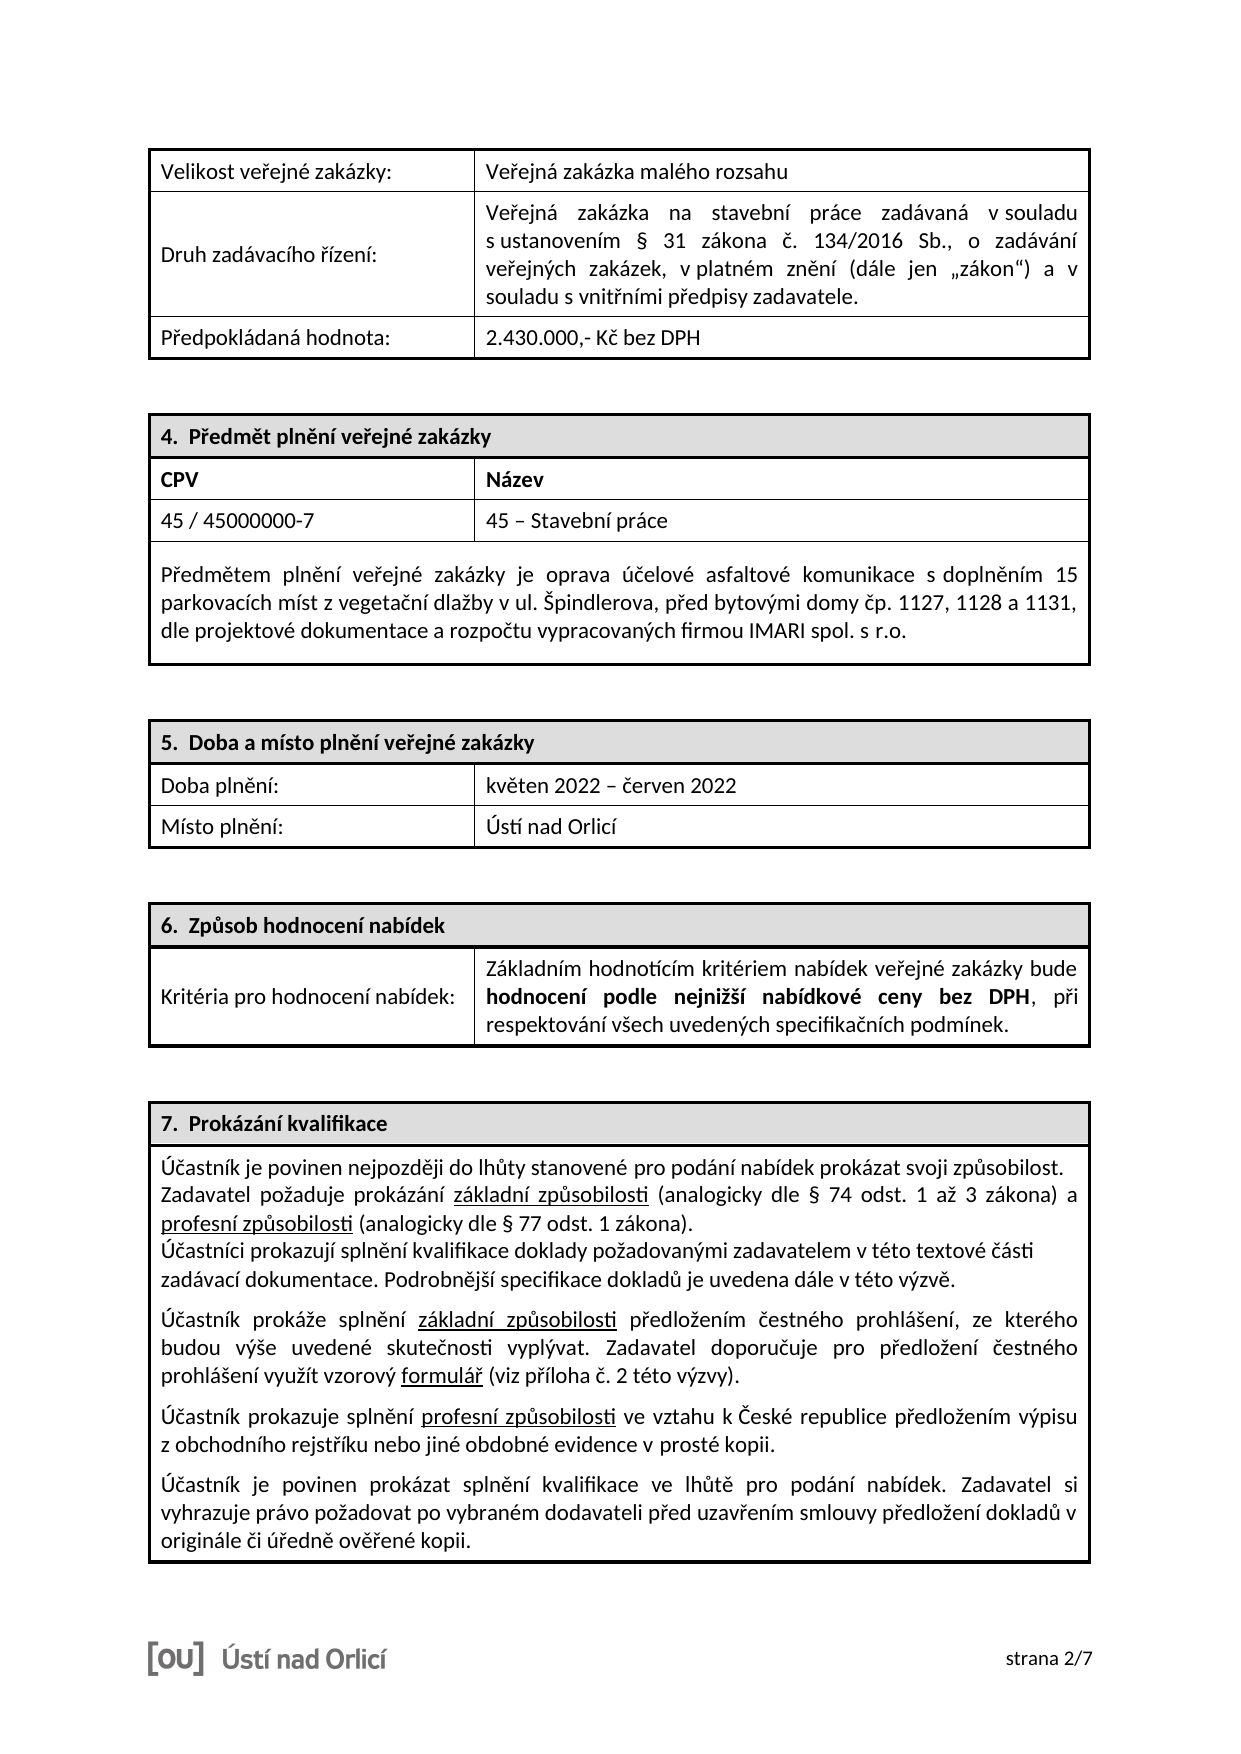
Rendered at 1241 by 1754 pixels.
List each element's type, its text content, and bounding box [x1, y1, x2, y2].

table_header 7. Prokázání kvalifikace [151, 1104, 1088, 1143]
table_cell Místo plnění: [151, 806, 474, 846]
table_cell Předmětem plnění veřejné zakázky je oprava účelové asfaltové komunikace s doplněním 15 parkovacích míst z vegetační dlažby v ul. Špindlerova, před bytovými domy čp. 1127, 1128 a 1131, dle projektové dokumentace a rozpočtu vypracovaných firmou IMARI spol. s r.o. [151, 542, 1088, 663]
table_cell 45 – Stavební práce [475, 500, 1088, 541]
table_cell CPV [151, 459, 474, 499]
picture [147, 1640, 389, 1677]
table_cell 45 / 45000000-7 [151, 500, 474, 541]
table_cell Velikost veřejné zakázky: [151, 151, 474, 191]
table_cell Kritéria pro hodnocení nabídek: [151, 949, 474, 1044]
table_cell Veřejná zakázka na stavební práce zadávaná v souladu s ustanovením § 31 zákona č. 134/2016 Sb., o zadávání veřejných zakázek, v platném znění (dále jen „zákon“) a v souladu s vnitřními předpisy zadavatele. [475, 192, 1088, 316]
table_cell Účastník je povinen nejpozději do lhůty stanovené pro podání nabídek prokázat svoji způsobilost. Zadavatel požaduje prokázání základní způsobilosti (analogicky dle § 74 odst. 1 až 3 zákona) a profesní způsobilosti (analogicky dle § 77 odst. 1 zákona). Účastníci prokazují splnění kvalifikace doklady požadovanými zadavatelem v této textové části zadávací dokumentace. Podrobnější specifikace dokladů je uvedena dále v této výzvě. Účastník prokáže splnění základní způsobilosti předložením čestného prohlášení, ze kterého budou výše uvedené skutečnosti vyplývat. Zadavatel doporučuje pro předložení čestného prohlášení využít vzorový formulář (viz příloha č. 2 této výzvy). Účastník prokazuje splnění profesní způsobilosti ve vztahu k České republice předložením výpisu z obchodního rejstříku nebo jiné obdobné evidence v prosté kopii. Účastník je povinen prokázat splnění kvalifikace ve lhůtě pro podání nabídek. Zadavatel si vyhrazuje právo požadovat po vybraném dodavateli před uzavřením smlouvy předložení dokladů v originále či úředně ověřené kopii. [151, 1147, 1088, 1560]
table_cell Předpokládaná hodnota: [151, 317, 474, 357]
table_cell květen 2022 – červen 2022 [475, 765, 1088, 805]
table_cell 2.430.000,- Kč bez DPH [475, 317, 1088, 357]
table_cell Ústí nad Orlicí [475, 806, 1088, 846]
table_cell Veřejná zakázka malého rozsahu [475, 151, 1088, 191]
table_header 6. Způsob hodnocení nabídek [151, 905, 1088, 945]
table_cell Druh zadávacího řízení: [151, 192, 474, 316]
table_header 4. Předmět plnění veřejné zakázky [151, 416, 1088, 456]
table_header 5. Doba a místo plnění veřejné zakázky [151, 722, 1088, 762]
table_cell Doba plnění: [151, 765, 474, 805]
table_cell Název [475, 459, 1088, 499]
table_cell Základním hodnotícím kritériem nabídek veřejné zakázky bude hodnocení podle nejnižší nabídkové ceny bez DPH, při respektování všech uvedených specifikačních podmínek. [475, 949, 1088, 1044]
